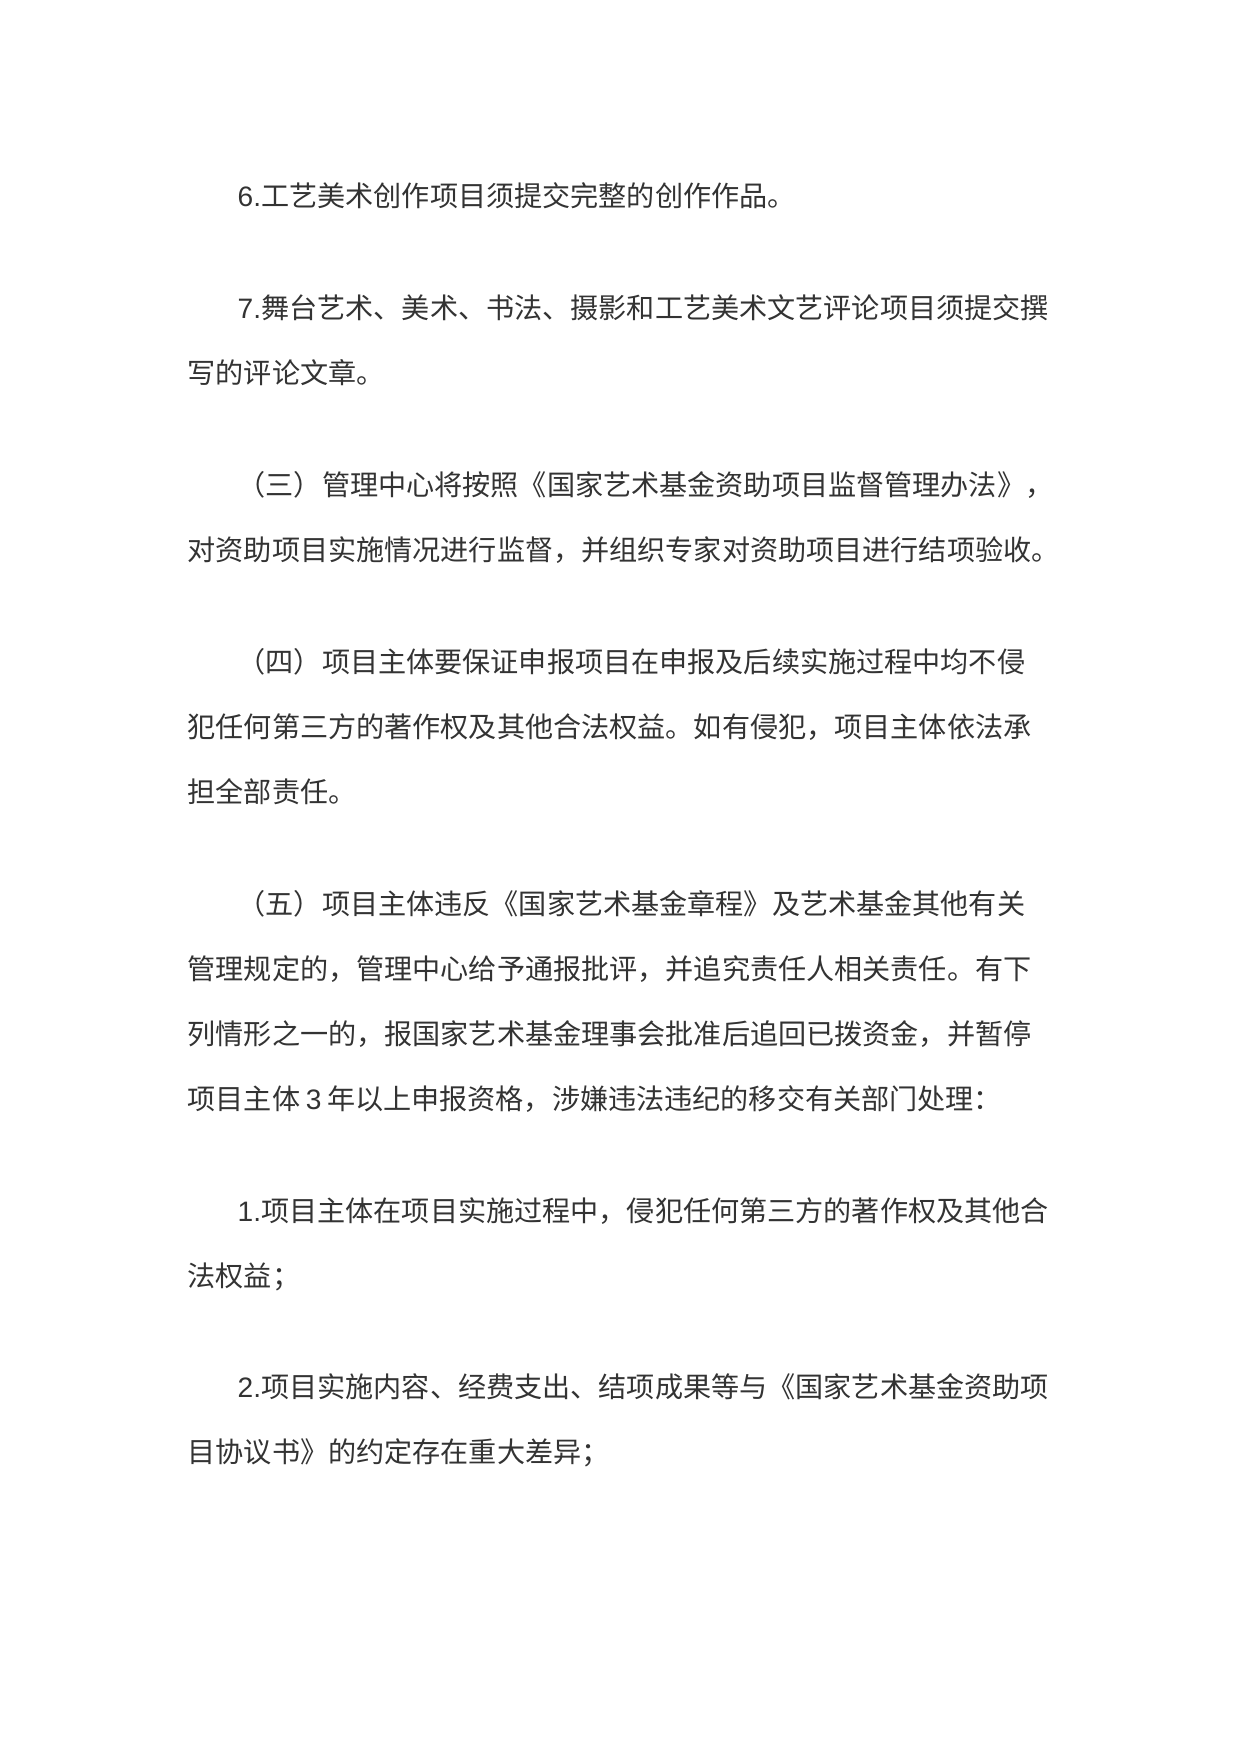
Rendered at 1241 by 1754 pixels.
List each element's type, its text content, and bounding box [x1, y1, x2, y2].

text 2.项目实施内容、经费支出、结项成果等与《国家艺术基金资助项目协议书》的约定存在重大差异； [187, 1353, 1053, 1483]
text 7.舞台艺术、美术、书法、摄影和工艺美术文艺评论项目须提交撰写的评论文章。 [187, 274, 1053, 404]
text （四）项目主体要保证申报项目在申报及后续实施过程中均不侵犯任何第三方的著作权及其他合法权益。如有侵犯，项目主体依法承担全部责任。 [187, 628, 1053, 823]
text （五）项目主体违反《国家艺术基金章程》及艺术基金其他有关管理规定的，管理中心给予通报批评，并追究责任人相关责任。有下列情形之一的，报国家艺术基金理事会批准后追回已拨资金，并暂停项目主体3年以上申报资格，涉嫌违法违纪的移交有关部门处理： [187, 869, 1053, 1129]
text 6.工艺美术创作项目须提交完整的创作作品。 [187, 162, 1053, 227]
text （三）管理中心将按照《国家艺术基金资助项目监督管理办法》，对资助项目实施情况进行监督，并组织专家对资助项目进行结项验收。 [187, 451, 1053, 581]
text 1.项目主体在项目实施过程中，侵犯任何第三方的著作权及其他合法权益； [187, 1176, 1053, 1306]
